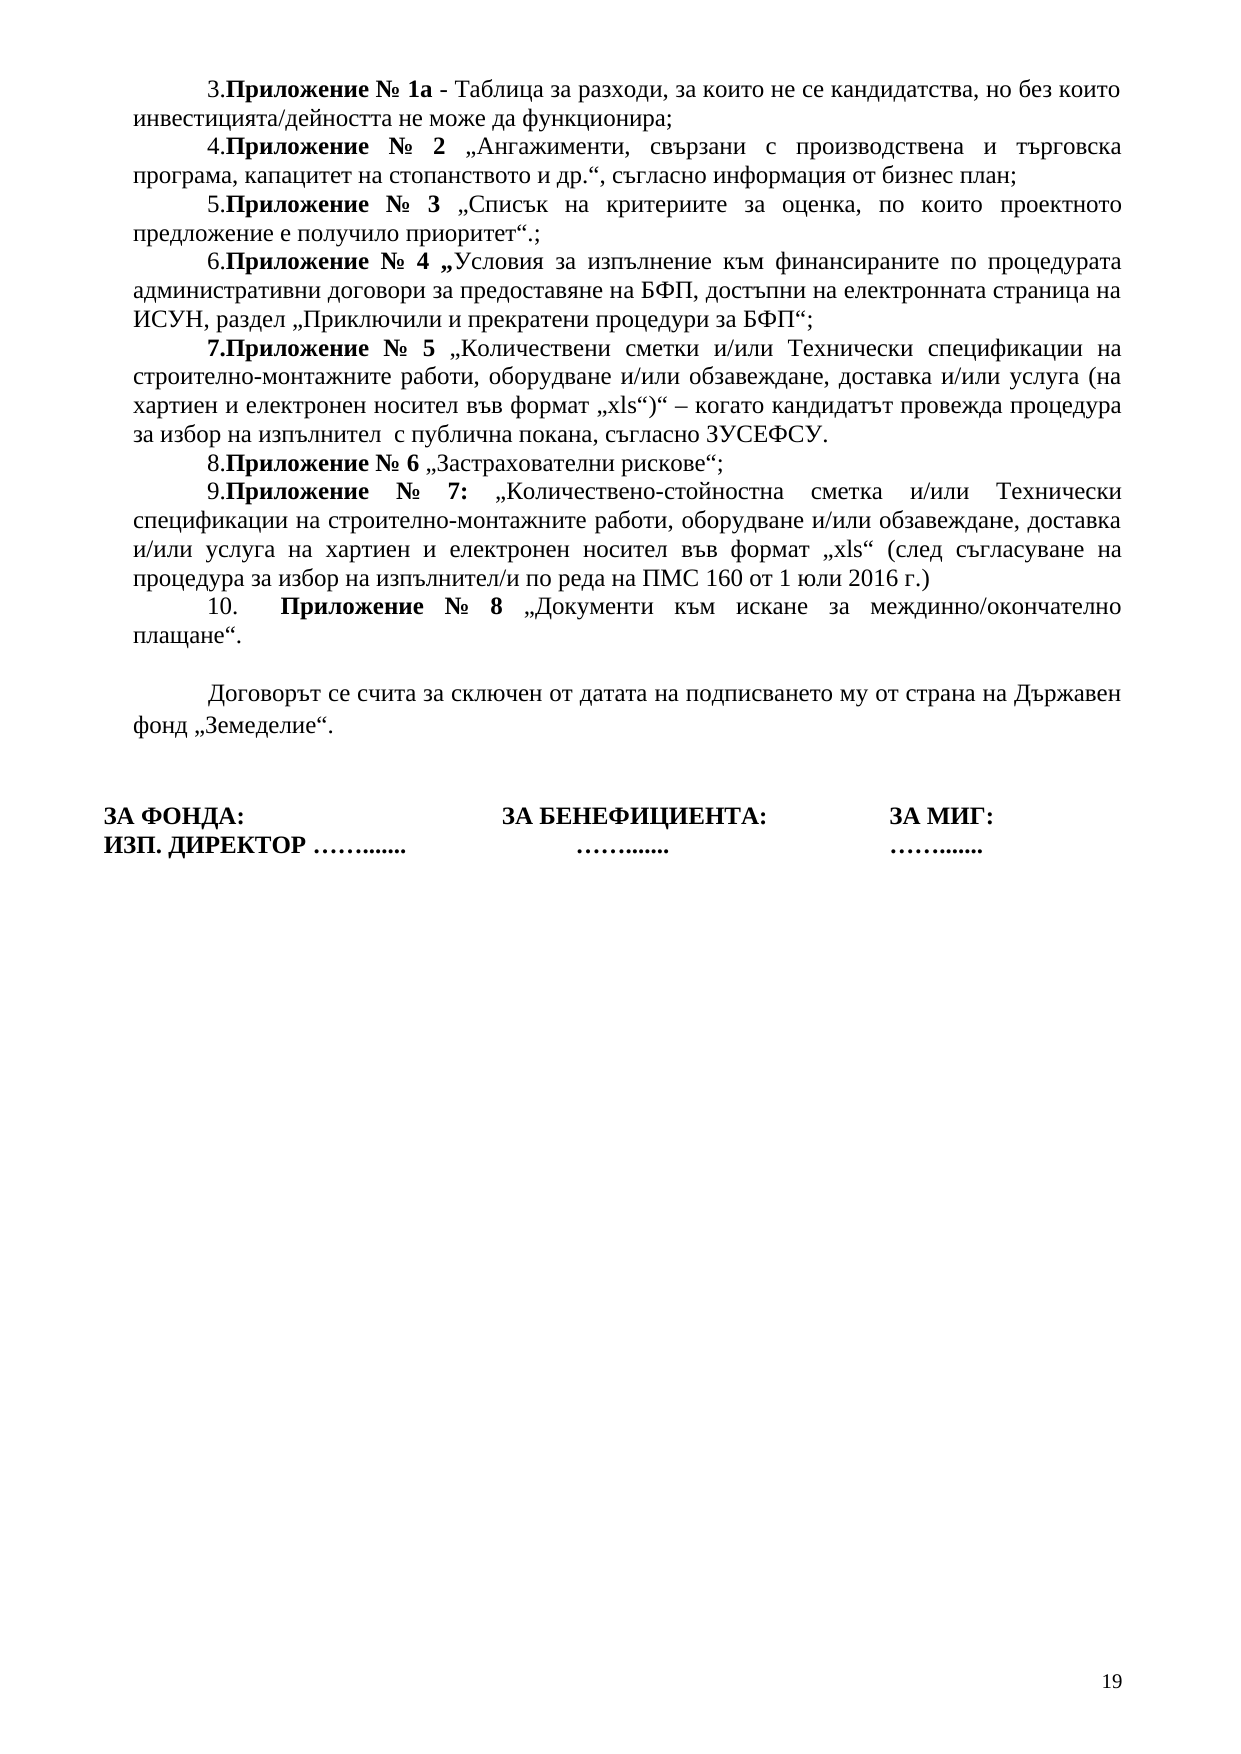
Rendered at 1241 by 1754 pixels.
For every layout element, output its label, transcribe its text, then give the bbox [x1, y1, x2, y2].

list Приложение № 2 „Ангажименти, свързани с производствена и търговска програма, капацитет на стопанството и др.“, съгласно информация от бизнес план; [133, 131, 1122, 189]
list Приложение № 5 „Количествени сметки и/или Технически спецификации на строително-монтажните работи, оборудване и/или обзавеждане, доставка и/или услуга (на хартиен и електронен носител във формат „xls“)“ – когато кандидатът провежда процедура за избор на изпълнител с публична покана, съгласно ЗУСЕФСУ. [133, 333, 1122, 448]
list Приложение № 8 „Документи към искане за междинно/окончателно плащане“. [133, 591, 1122, 649]
list Приложение № 6 „Застрахователни рискове“; [133, 448, 1122, 476]
list Приложение № 7: „Количествено-стойностна сметка и/или Технически спецификации на строително-монтажните работи, оборудване и/или обзавеждане, доставка и/или услуга на хартиен и електронен носител във формат „xls“ (след съгласуване на процедура за избор на изпълнител/и по реда на ПМС 160 от 1 юли 2016 г.) [133, 476, 1122, 591]
text ЗА ФОНДА: ЗА БЕНЕФИЦИЕНТА: ЗА МИГ: [103, 801, 1122, 830]
list Приложение № 4 „Условия за изпълнение към финансираните по процедурата административни договори за предоставяне на БФП, достъпни на електронната страница на ИСУН, раздел „Приключили и прекратени процедури за БФП“; [133, 246, 1122, 333]
text Договорът се счита за сключен от датата на подписването му от страна на Държавен фонд „Земеделие“. [133, 678, 1122, 739]
text ИЗП. ДИРЕКТОР ……....... ……....... ……....... [103, 830, 1122, 859]
list Приложение № 1а - Таблица за разходи, за които не се кандидатства, но без които инвестицията/дейността не може да функционира; [133, 74, 1122, 131]
list Приложение № 3 „Списък на критериите за оценка, по които проектното предложение е получило приоритет“.; [133, 189, 1122, 246]
